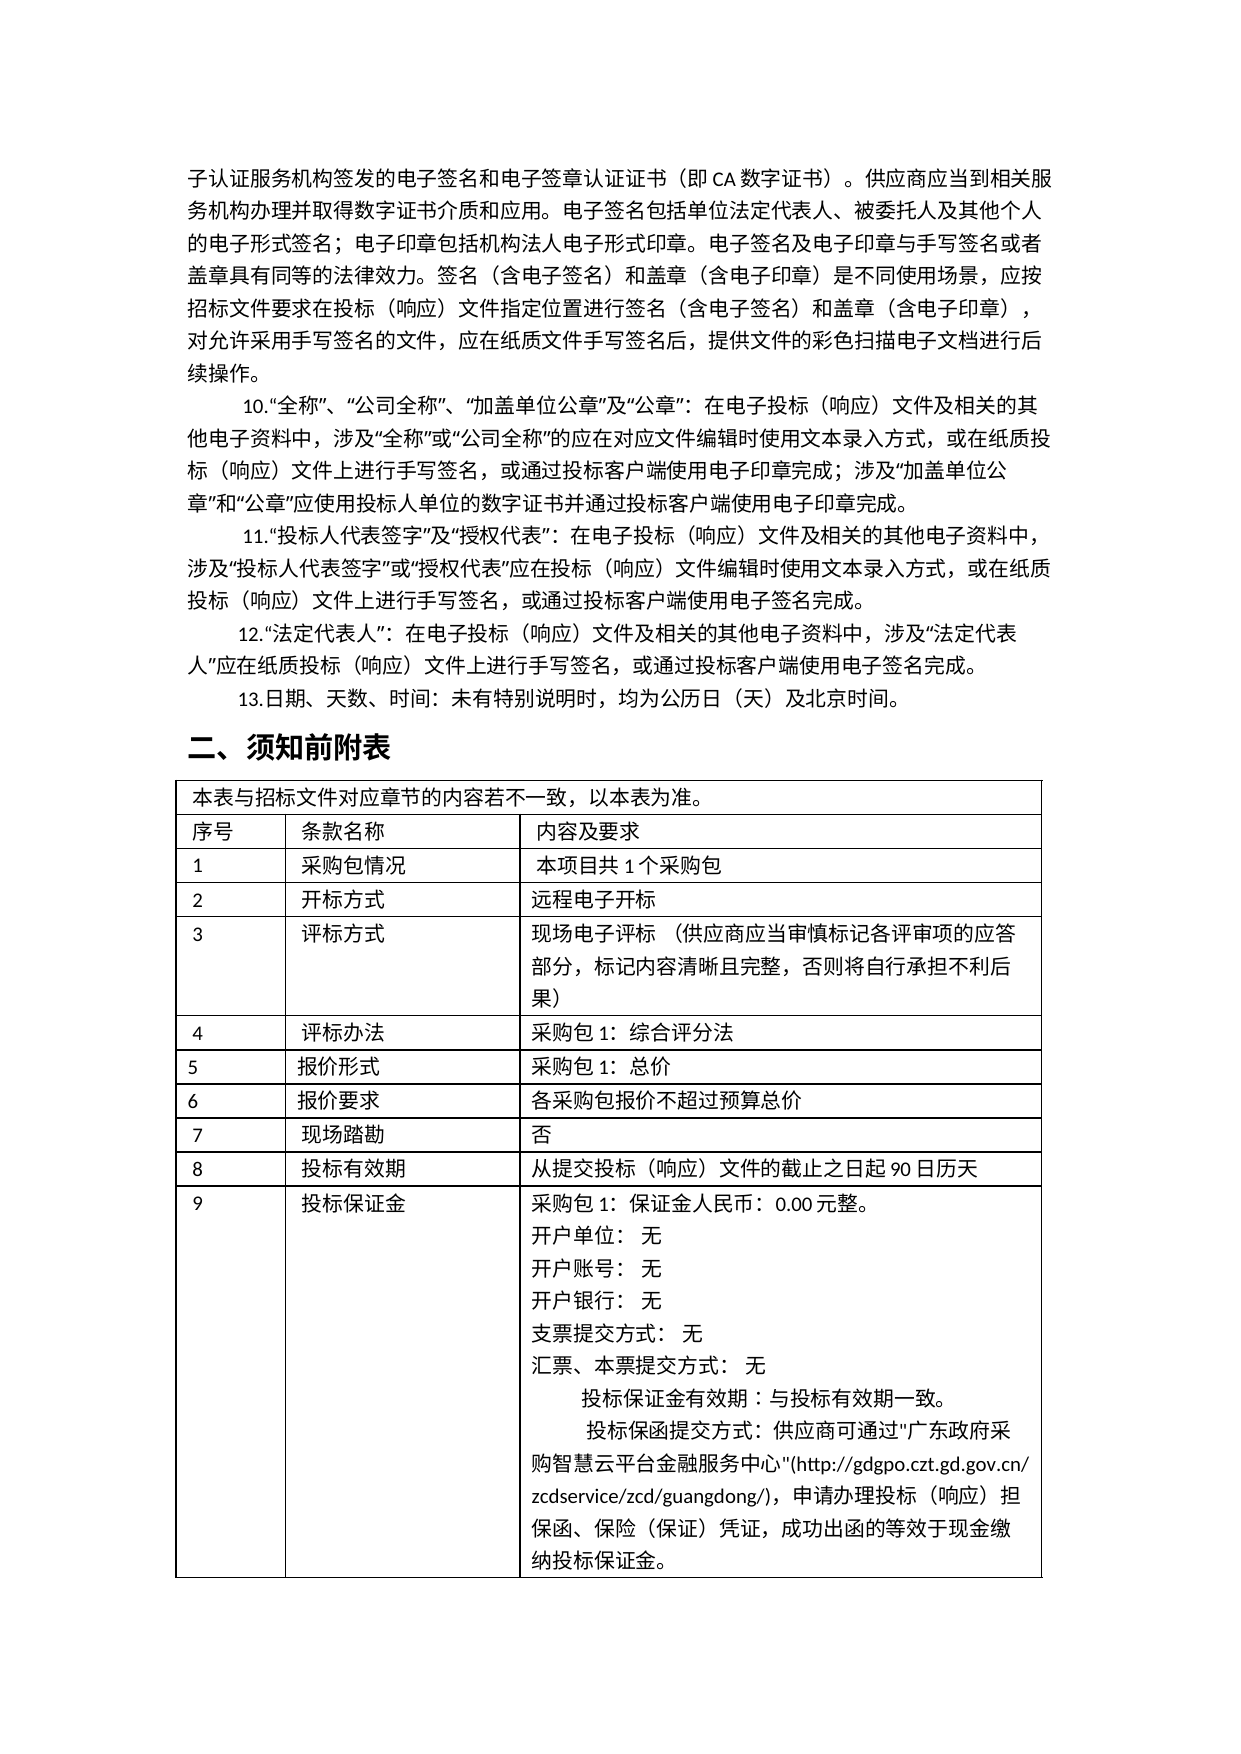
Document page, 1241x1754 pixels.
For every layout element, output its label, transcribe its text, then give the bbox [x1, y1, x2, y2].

table_cell 从提交投标（响应）文件的截止之日起90日历天 [521, 1153, 1041, 1185]
table_cell 8 [177, 1153, 285, 1185]
text 13.日期、天数、时间：未有特别说明时，均为公历日（天）及北京时间。 [187, 682, 1053, 714]
table_cell 报价要求 [286, 1085, 519, 1117]
table_cell 开标方式 [286, 883, 519, 916]
table_cell 评标方式 [286, 917, 519, 1015]
text 12.“法定代表人”：在电子投标（响应）文件及相关的其他电子资料中，涉及“法定代表人”应在纸质投标（响应）文件上进行手写签名，或通过投标客户端使用电子签名完成。 [187, 617, 1053, 682]
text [187, 162, 1053, 389]
table_cell 现场踏勘 [286, 1119, 519, 1151]
text 10.“全称”、“公司全称”、“加盖单位公章”及“公章”：在电子投标（响应）文件及相关的其他电子资料中，涉及“全称”或“公司全称”的应在对应文件编辑时使用文本录入方式，或在纸质投标（响应）文件上进行手写签名，或通过投标客户端使用电子印章完成；涉及“加盖单位公章”和“公章”应使用投标人单位的数字证书并通过投标客户端使用电子印章完成。 [187, 389, 1053, 519]
text 11.“投标人代表签字”及“授权代表”：在电子投标（响应）文件及相关的其他电子资料中，涉及“投标人代表签字”或“授权代表”应在投标（响应）文件编辑时使用文本录入方式，或在纸质投标（响应）文件上进行手写签名，或通过投标客户端使用电子签名完成。 [187, 519, 1053, 617]
table_cell 否 [521, 1119, 1041, 1151]
table_cell 现场电子评标 （供应商应当审慎标记各评审项的应答部分，标记内容清晰且完整，否则将自行承担不利后果） [521, 917, 1041, 1015]
table_cell 6 [177, 1085, 285, 1117]
table_cell 7 [177, 1119, 285, 1151]
table_cell 2 [177, 883, 285, 916]
table_cell 1 [177, 849, 285, 882]
table_cell 序号 [177, 815, 285, 848]
table_cell 条款名称 [286, 815, 519, 848]
table_cell 投标有效期 [286, 1153, 519, 1185]
table_cell 采购包1：保证金人民币：0.00元整。 开户单位： 无 开户账号： 无 开户银行： 无 支票提交方式： 无 汇票、本票提交方式： 无 投标保证金有效期∶与投标有效期一致。 投标保函提交方式：供应商可通过"广东政府采购智慧云平台金融服务中心"(http://gdgpo.czt.gd.gov.cn/zcdservice/zcd/guangdong/)，申请办理投标（响应）担保函、保险（保证）凭证，成功出函的等效于现金缴纳投标保证金。 [521, 1187, 1041, 1577]
table_cell 投标保证金 [286, 1187, 519, 1577]
table_cell 9 [177, 1187, 285, 1577]
table_cell 评标办法 [286, 1016, 519, 1049]
table_cell 报价形式 [286, 1051, 519, 1083]
table_header 本表与招标文件对应章节的内容若不一致，以本表为准。 [177, 781, 1041, 813]
table_cell 本项目共1个采购包 [521, 849, 1041, 882]
table_cell 采购包1：综合评分法 [521, 1016, 1041, 1049]
table_cell 4 [177, 1016, 285, 1049]
table_cell 3 [177, 917, 285, 1015]
text 二、须知前附表 [187, 714, 1053, 779]
table_cell 各采购包报价不超过预算总价 [521, 1085, 1041, 1117]
table_cell 远程电子开标 [521, 883, 1041, 916]
table_cell 内容及要求 [521, 815, 1041, 848]
table_cell 采购包情况 [286, 849, 519, 882]
table_cell 5 [177, 1051, 285, 1083]
table_cell 采购包1：总价 [521, 1051, 1041, 1083]
